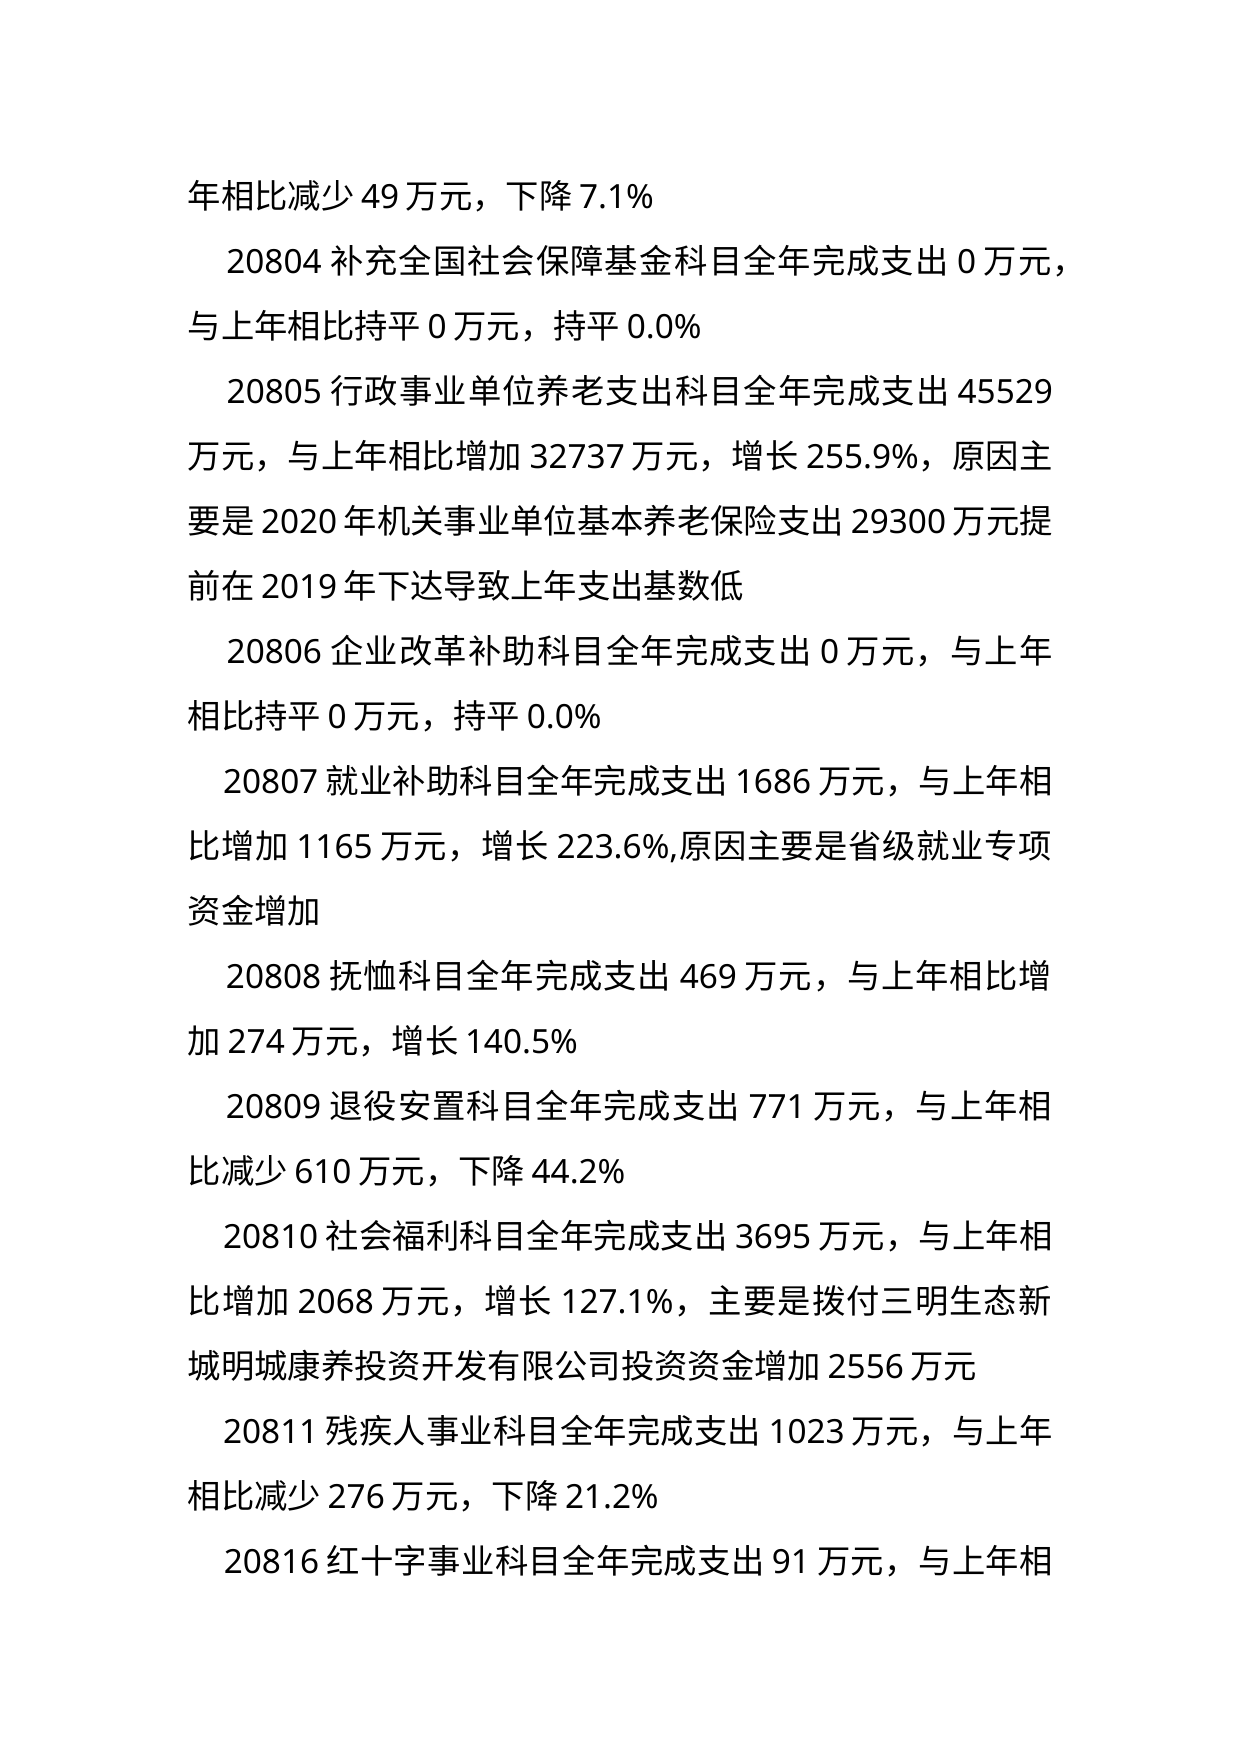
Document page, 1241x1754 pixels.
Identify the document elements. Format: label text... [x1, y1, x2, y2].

text 20809退役安置科目全年完成支出771万元，与上年相比减少610万元，下降44.2% [187, 1072, 1053, 1202]
text 20811残疾人事业科目全年完成支出1023万元，与上年相比减少276万元，下降21.2% [187, 1397, 1053, 1527]
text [187, 1527, 1053, 1592]
text 20806企业改革补助科目全年完成支出0万元，与上年相比持平0万元，持平0.0% [187, 617, 1053, 747]
text 20807就业补助科目全年完成支出1686万元，与上年相比增加1165万元，增长223.6%,原因主要是省级就业专项资金增加 [187, 747, 1053, 942]
text 20810社会福利科目全年完成支出3695万元，与上年相比增加2068万元，增长127.1%，主要是拨付三明生态新城明城康养投资开发有限公司投资资金增加2556万元 [187, 1202, 1053, 1397]
text 20808抚恤科目全年完成支出469万元，与上年相比增加274万元，增长140.5% [187, 942, 1053, 1072]
text 20804补充全国社会保障基金科目全年完成支出0万元，与上年相比持平0万元，持平0.0% [187, 227, 1053, 357]
text 20805行政事业单位养老支出科目全年完成支出45529万元，与上年相比增加32737万元，增长255.9%，原因主要是2020年机关事业单位基本养老保险支出29300万元提前在2019年下达导致上年支出基数低 [187, 357, 1053, 617]
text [187, 162, 1053, 227]
